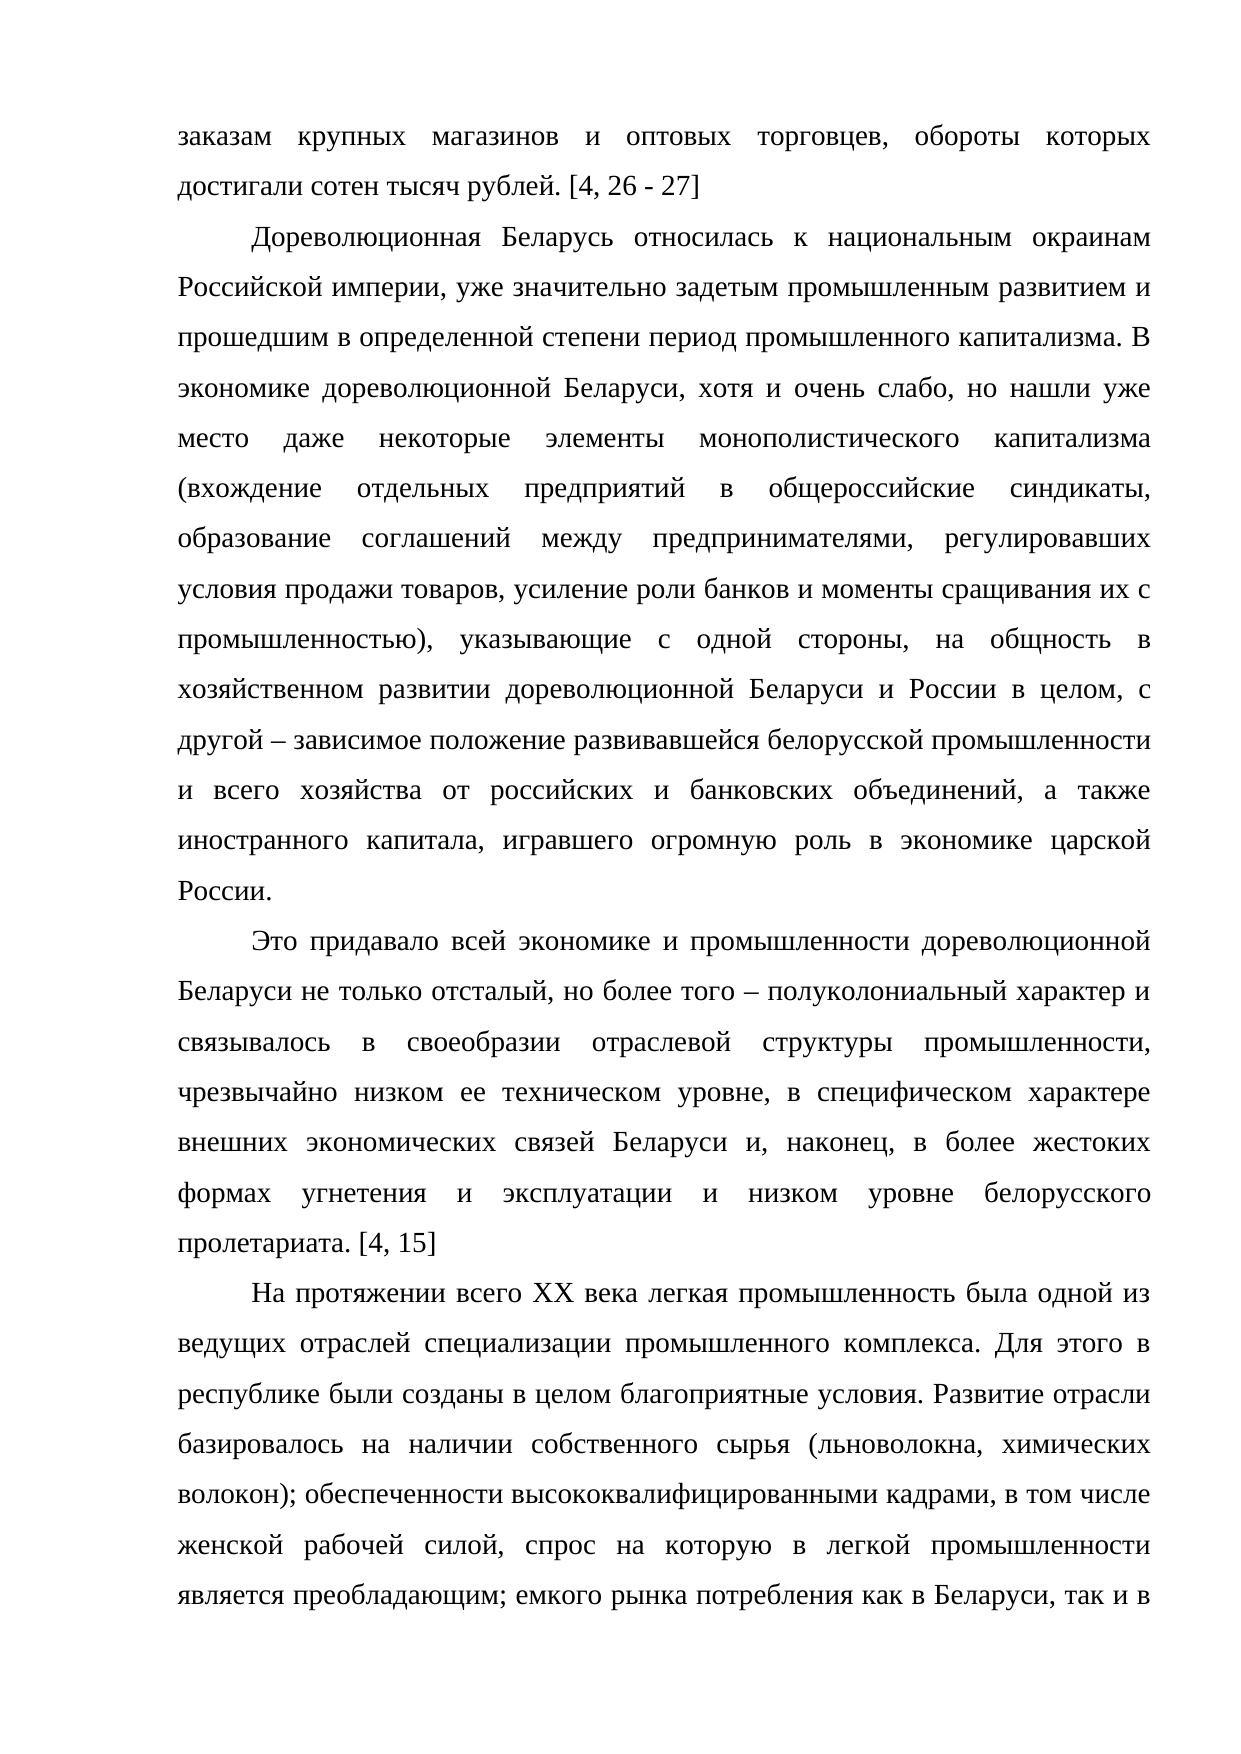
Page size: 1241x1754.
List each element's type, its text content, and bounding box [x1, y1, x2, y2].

text Это придавало всей экономике и промышленности дореволюционной Беларуси не только отсталый, но более того – полуколониальный характер и связывалось в своеобразии отраслевой структуры промышленности, чрезвычайно низком ее техническом уровне, в специфическом характере внешних экономических связей Беларуси и, наконец, в более жестоких формах угнетения и эксплуатации и низком уровне белорусского пролетариата. [4, 15] [177, 923, 1152, 1258]
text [177, 1275, 1152, 1611]
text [177, 118, 1152, 202]
text Дореволюционная Беларусь относилась к национальным окраинам Российской империи, уже значительно задетым промышленным развитием и прошедшим в определенной степени период промышленного капитализма. В экономике дореволюционной Беларуси, хотя и очень слабо, но нашли уже место даже некоторые элементы монополистического капитализма (вхождение отдельных предприятий в общероссийские синдикаты, образование соглашений между предпринимателями, регулировавших условия продажи товаров, усиление роли банков и моменты сращивания их с промышленностью), указывающие с одной стороны, на общность в хозяйственном развитии дореволюционной Беларуси и России в целом, с другой – зависимое положение развивавшейся белорусской промышленности и всего хозяйства от российских и банковских объединений, а также иностранного капитала, игравшего огромную роль в экономике царской России. [177, 219, 1152, 906]
